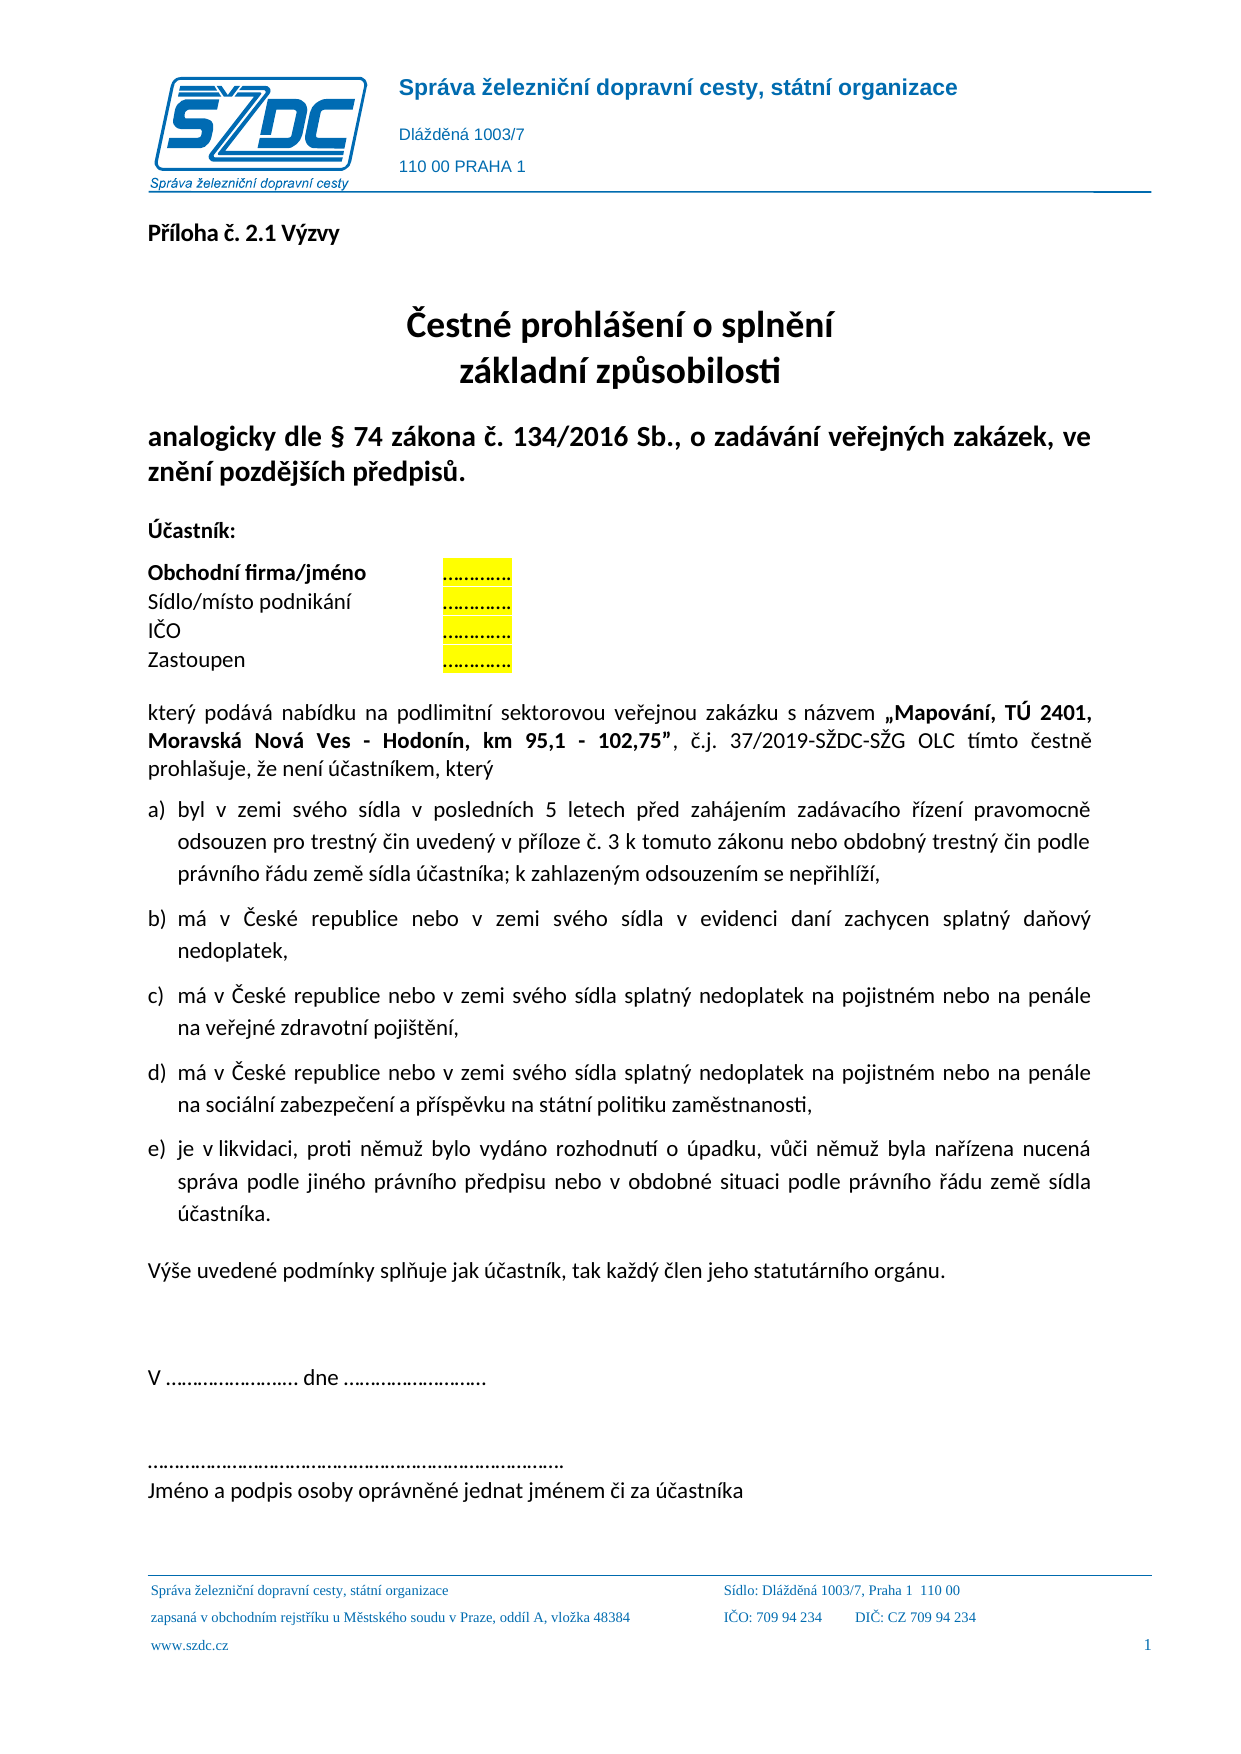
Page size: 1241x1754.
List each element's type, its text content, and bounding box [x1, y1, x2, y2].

text Výše uvedené podmínky splňuje jak účastník, tak každý člen jeho statutárního orgánu. [148, 1256, 1093, 1284]
text Zastoupen …………. [148, 644, 1093, 673]
text Jméno a podpis osoby oprávněné jednat jménem či za účastníka [148, 1475, 1092, 1504]
title analogicky dle § 74 zákona č. 134/2016 Sb., o zadávání veřejných zakázek, ve znění pozdějších předpisů. [148, 418, 1093, 489]
text který podává nabídku na podlimitní sektorovou veřejnou zakázku s názvem „Mapování, TÚ 2401, Moravská Nová Ves - Hodonín, km 95,1 - 102,75”, č.j. 37/2019-SŽDC-SŽG OLC tímto čestně prohlašuje, že není účastníkem, který [148, 698, 1093, 782]
text a) byl v zemi svého sídla v posledních 5 letech před zahájením zadávacího řízení pravomocně odsouzen pro trestný čin uvedený v příloze č. 3 k tomuto zákonu nebo obdobný trestný čin podle právního řádu země sídla účastníka; k zahlazeným odsouzením se nepřihlíží, [148, 795, 1093, 887]
text b) má v České republice nebo v zemi svého sídla v evidenci daní zachycen splatný daňový nedoplatek, [148, 904, 1093, 964]
text Účastník: [148, 514, 1093, 545]
text IČO …………. [148, 615, 1093, 644]
title Čestné prohlášení o splnění základní způsobilosti [148, 301, 1093, 393]
text Sídlo/místo podnikání …………. [148, 586, 1093, 615]
text Příloha č. 2.1 Výzvy [148, 218, 1093, 248]
text Obchodní firma/jméno …………. [148, 557, 1093, 586]
text ……………………………………………………………………. [148, 1446, 1092, 1475]
text e) je v likvidaci, proti němuž bylo vydáno rozhodnutí o úpadku, vůči němuž byla nařízena nucená správa podle jiného právního předpisu nebo v obdobné situaci podle právního řádu země sídla účastníka. [148, 1134, 1093, 1227]
text V ………………….… dne ……………………… [148, 1362, 1092, 1391]
text c) má v České republice nebo v zemi svého sídla splatný nedoplatek na pojistném nebo na penále na veřejné zdravotní pojištění, [148, 981, 1093, 1041]
text d) má v České republice nebo v zemi svého sídla splatný nedoplatek na pojistném nebo na penále na sociální zabezpečení a příspěvku na státní politiku zaměstnanosti, [148, 1058, 1093, 1118]
